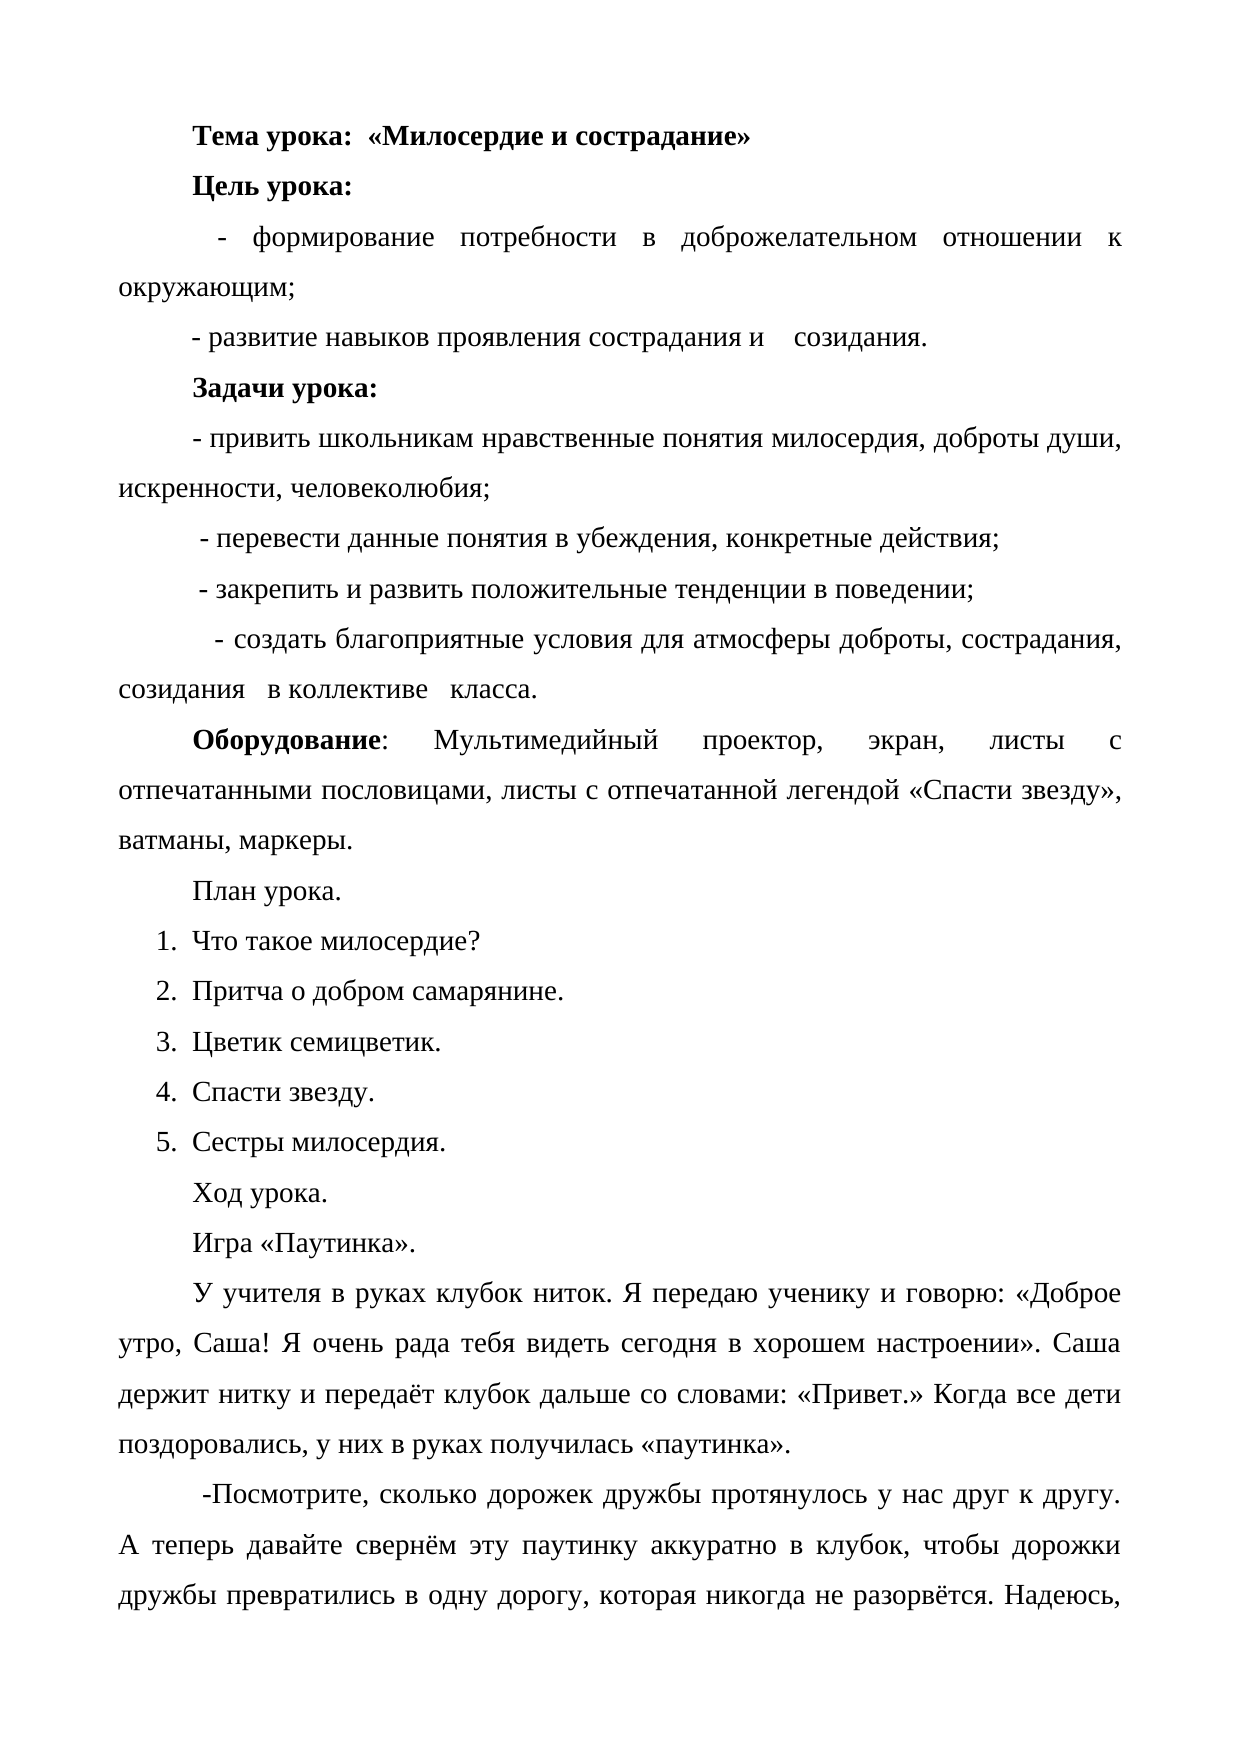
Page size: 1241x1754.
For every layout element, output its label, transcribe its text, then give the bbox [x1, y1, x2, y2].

text Оборудование: Мультимедийный проектор, экран, листы с отпечатанными пословицами, листы с отпечатанной легендой «Спасти звезду», ватманы, маркеры. [118, 722, 1122, 856]
text - привить школьникам нравственные понятия милосердия, доброты души, искренности, человеколюбия; [118, 420, 1122, 504]
text Тема урока: «Милосердие и сострадание» [118, 118, 1122, 152]
list Что такое милосердие? [156, 923, 1122, 957]
text - закрепить и развить положительные тенденции в поведении; [118, 571, 1122, 604]
text План урока. [118, 873, 1122, 906]
text - формирование потребности в доброжелательном отношении к окружающим; [118, 219, 1122, 303]
list Цветик семицветик. [156, 1024, 1122, 1057]
text Игра «Паутинка». [118, 1225, 1122, 1258]
list Спасти звезду. [156, 1074, 1122, 1108]
text Цель урока: [118, 168, 1122, 202]
text Задачи урока: [118, 370, 1122, 403]
text - создать благоприятные условия для атмосферы доброты, сострадания, созидания в коллективе класса. [118, 621, 1122, 705]
text Ход урока. [118, 1175, 1122, 1208]
text У учителя в руках клубок ниток. Я передаю ученику и говорю: «Доброе утро, Саша! Я очень рада тебя видеть сегодня в хорошем настроении». Саша держит нитку и передаёт клубок дальше со словами: «Привет.» Когда все дети поздоровались, у них в руках получилась «паутинка». [118, 1275, 1122, 1460]
list Притча о добром самарянине. [156, 973, 1122, 1007]
text - развитие навыков проявления сострадания и созидания. [118, 319, 1122, 353]
text - перевести данные понятия в убеждения, конкретные действия; [118, 521, 1122, 554]
list Сестры милосердия. [156, 1124, 1122, 1158]
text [118, 1477, 1122, 1611]
